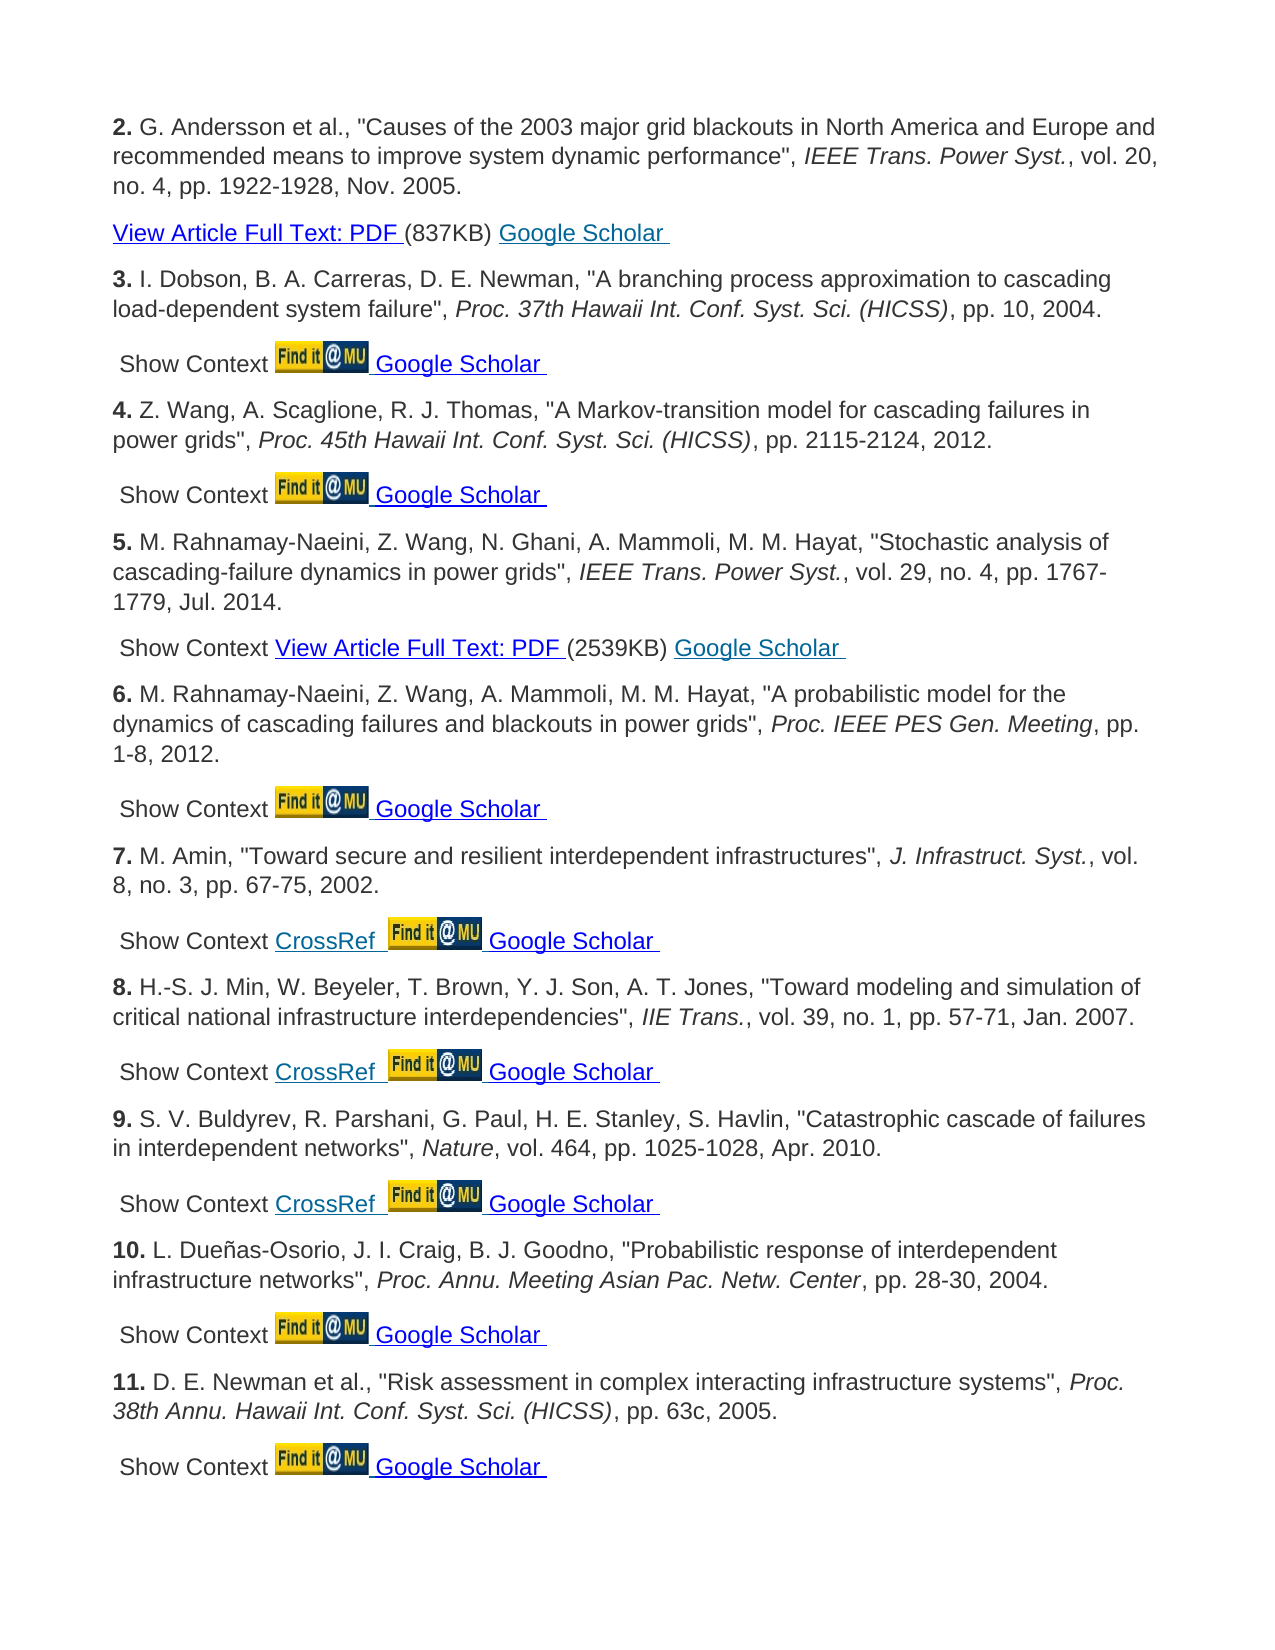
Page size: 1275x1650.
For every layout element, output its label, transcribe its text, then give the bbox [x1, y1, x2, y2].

picture [388, 1180, 482, 1212]
text 6. M. Rahnamay-Naeini, Z. Wang, A. Mammoli, M. M. Hayat, "A probabilistic model for the dynamics of cascading failures and blackouts in power grids", Proc. IEEE PES Gen. Meeting, pp. 1-8, 2012. [112, 680, 1162, 768]
text Show Context View Article Full Text: PDF (2539KB) Google Scholar [112, 634, 1162, 662]
text 8. H.-S. J. Min, W. Beyeler, T. Brown, Y. J. Son, A. T. Jones, "Toward modeling and simulation of critical national infrastructure interdependencies", IIE Trans., vol. 39, no. 1, pp. 57-71, Jan. 2007. [112, 973, 1162, 1031]
picture [275, 1443, 369, 1475]
text 2. G. Andersson et al., "Causes of the 2003 major grid blackouts in North America and Europe and recommended means to improve system dynamic performance", IEEE Trans. Power Syst., vol. 20, no. 4, pp. 1922-1928, Nov. 2005. [112, 112, 1162, 200]
text Show Context CrossRef Google Scholar [112, 1049, 1162, 1086]
text Show Context Google Scholar [112, 786, 1162, 823]
text Show Context Google Scholar [112, 1444, 1162, 1480]
text Show Context Google Scholar [112, 341, 1162, 378]
text Show Context Google Scholar [112, 473, 1162, 509]
text Show Context CrossRef Google Scholar [112, 1181, 1162, 1217]
picture [275, 341, 369, 373]
text 11. D. E. Newman et al., "Risk assessment in complex interacting infrastructure systems", Proc. 38th Annu. Hawaii Int. Conf. Syst. Sci. (HICSS), pp. 63c, 2005. [112, 1367, 1162, 1425]
picture [388, 1049, 482, 1081]
picture [275, 786, 369, 818]
text 7. M. Amin, "Toward secure and resilient interdependent infrastructures", J. Infrastruct. Syst., vol. 8, no. 3, pp. 67-75, 2002. [112, 842, 1162, 899]
picture [388, 917, 482, 950]
text 4. Z. Wang, A. Scaglione, R. J. Thomas, "A Markov-transition model for cascading failures in power grids", Proc. 45th Hawaii Int. Conf. Syst. Sci. (HICSS), pp. 2115-2124, 2012. [112, 396, 1162, 454]
text Show Context CrossRef Google Scholar [112, 918, 1162, 954]
text 10. L. Dueñas-Osorio, J. I. Craig, B. J. Goodno, "Probabilistic response of interdependent infrastructure networks", Proc. Annu. Meeting Asian Pac. Netw. Center, pp. 28-30, 2004. [112, 1236, 1162, 1293]
text View Article Full Text: PDF (837KB) Google Scholar [112, 218, 1162, 246]
text 3. I. Dobson, B. A. Carreras, D. E. Newman, "A branching process approximation to cascading load-dependent system failure", Proc. 37th Hawaii Int. Conf. Syst. Sci. (HICSS), pp. 10, 2004. [112, 265, 1162, 322]
text 9. S. V. Buldyrev, R. Parshani, G. Paul, H. E. Stanley, S. Havlin, "Catastrophic cascade of failures in interdependent networks", Nature, vol. 464, pp. 1025-1028, Apr. 2010. [112, 1104, 1162, 1162]
text 5. M. Rahnamay-Naeini, Z. Wang, N. Ghani, A. Mammoli, M. M. Hayat, "Stochastic analysis of cascading-failure dynamics in power grids", IEEE Trans. Power Syst., vol. 29, no. 4, pp. 1767-1779, Jul. 2014. [112, 528, 1162, 615]
picture [275, 1312, 369, 1344]
text Show Context Google Scholar [112, 1312, 1162, 1349]
picture [275, 472, 369, 504]
